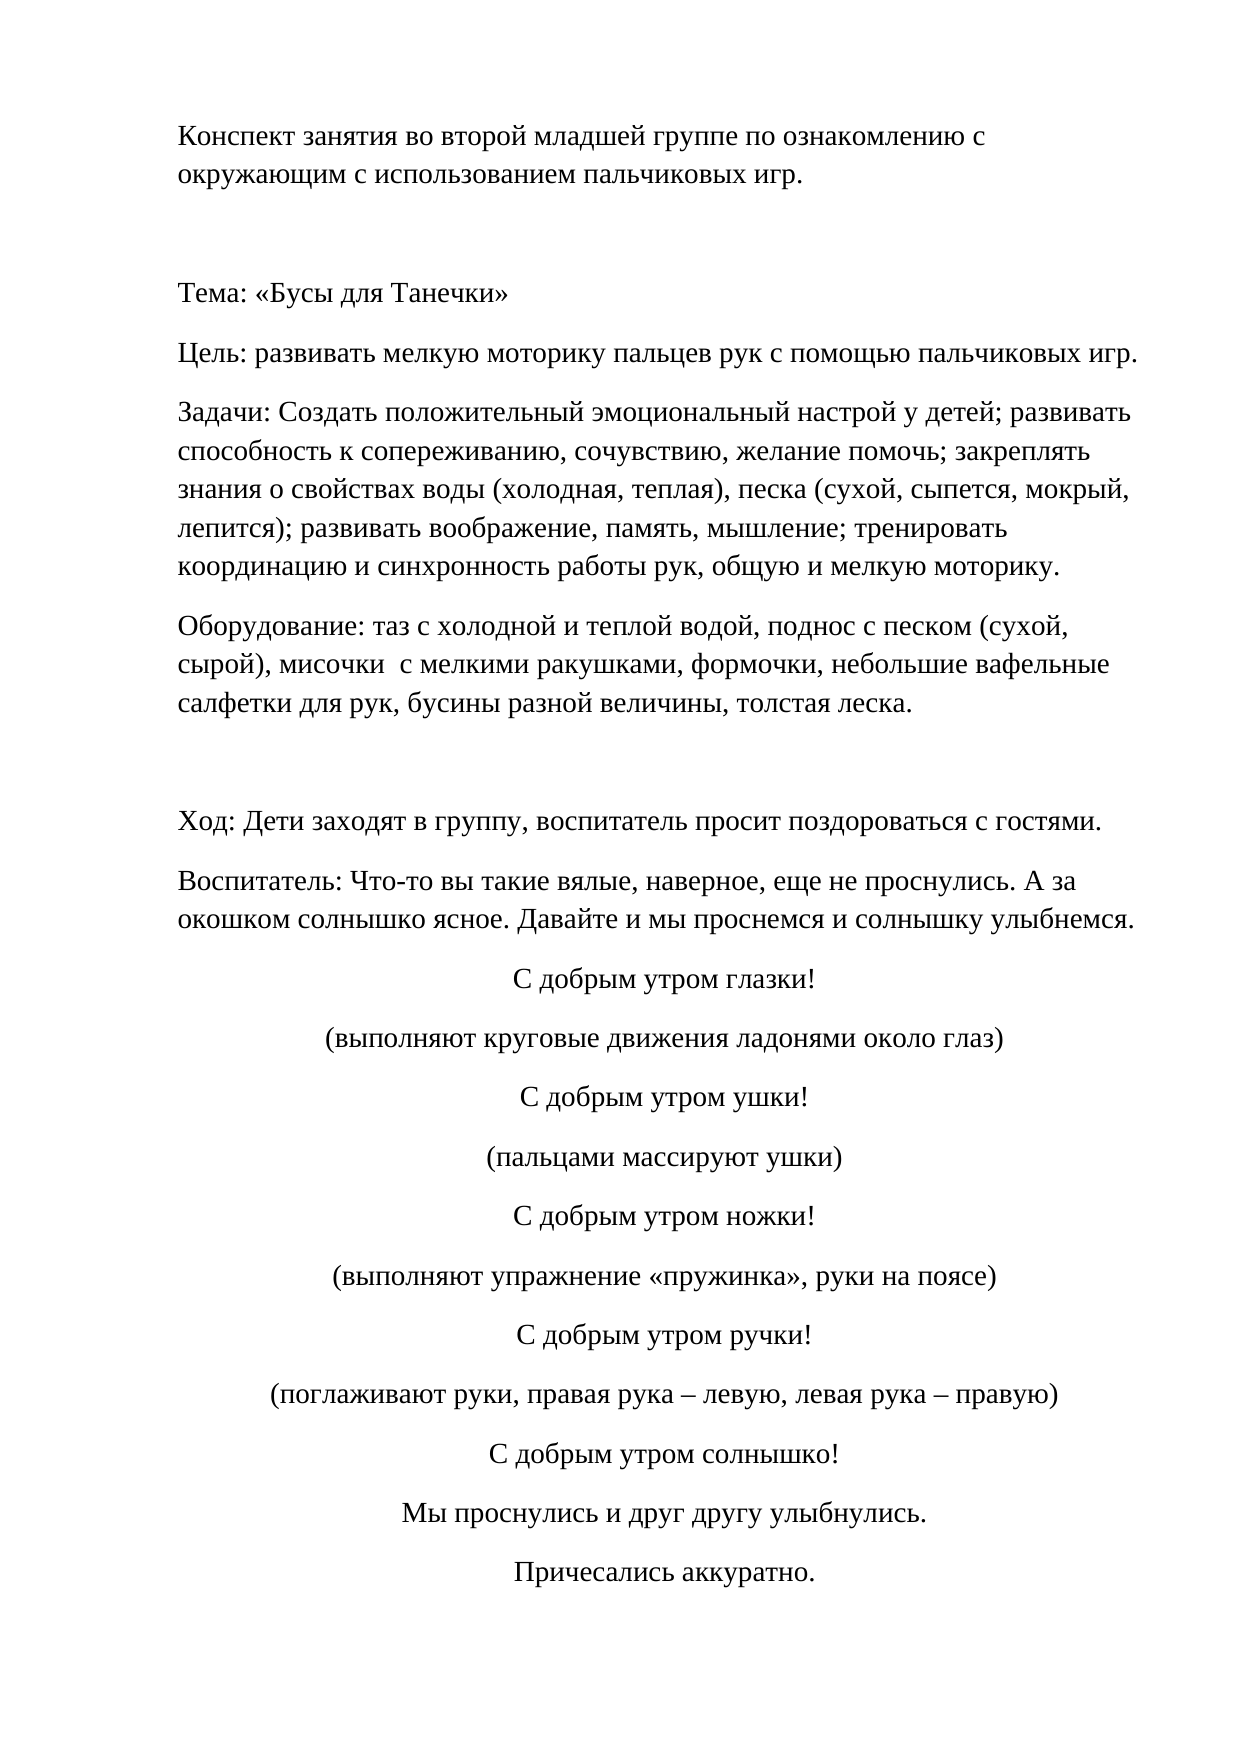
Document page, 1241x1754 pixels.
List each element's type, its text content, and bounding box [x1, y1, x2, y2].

text С добрым утром ручки! [177, 1317, 1152, 1351]
text Оборудование: таз с холодной и теплой водой, поднос с песком (сухой, сырой), мисочки с мелкими ракушками, формочки, небольшие вафельные салфетки для рук, бусины разной величины, толстая леска. [177, 608, 1152, 718]
text Мы проснулись и друг другу улыбнулись. [177, 1495, 1152, 1529]
text Причесались аккуратно. [177, 1554, 1152, 1588]
text С добрым утром глазки! [177, 961, 1152, 994]
text (поглаживают руки, правая рука – левую, левая рука – правую) [177, 1376, 1152, 1410]
text С добрым утром ушки! [177, 1079, 1152, 1113]
text Конспект занятия во второй младшей группе по ознакомлению с окружающим с использованием пальчиковых игр. [177, 118, 1152, 190]
text Цель: развивать мелкую моторику пальцев рук с помощью пальчиковых игр. [177, 335, 1152, 368]
text Тема: «Бусы для Танечки» [177, 275, 1152, 309]
text (выполняют круговые движения ладонями около глаз) [177, 1020, 1152, 1054]
text Воспитатель: Что-то вы такие вялые, наверное, еще не проснулись. А за окошком солнышко ясное. Давайте и мы проснемся и солнышку улыбнемся. [177, 863, 1152, 935]
text Ход: Дети заходят в группу, воспитатель просит поздороваться с гостями. [177, 803, 1152, 837]
text (пальцами массируют ушки) [177, 1139, 1152, 1172]
text (выполняют упражнение «пружинка», руки на поясе) [177, 1258, 1152, 1291]
text С добрым утром ножки! [177, 1198, 1152, 1232]
text Задачи: Создать положительный эмоциональный настрой у детей; развивать способность к сопереживанию, сочувствию, желание помочь; закреплять знания о свойствах воды (холодная, теплая), песка (сухой, сыпется, мокрый, лепится); развивать воображение, память, мышление; тренировать координацию и синхронность работы рук, общую и мелкую моторику. [177, 394, 1152, 582]
text С добрым утром солнышко! [177, 1436, 1152, 1469]
